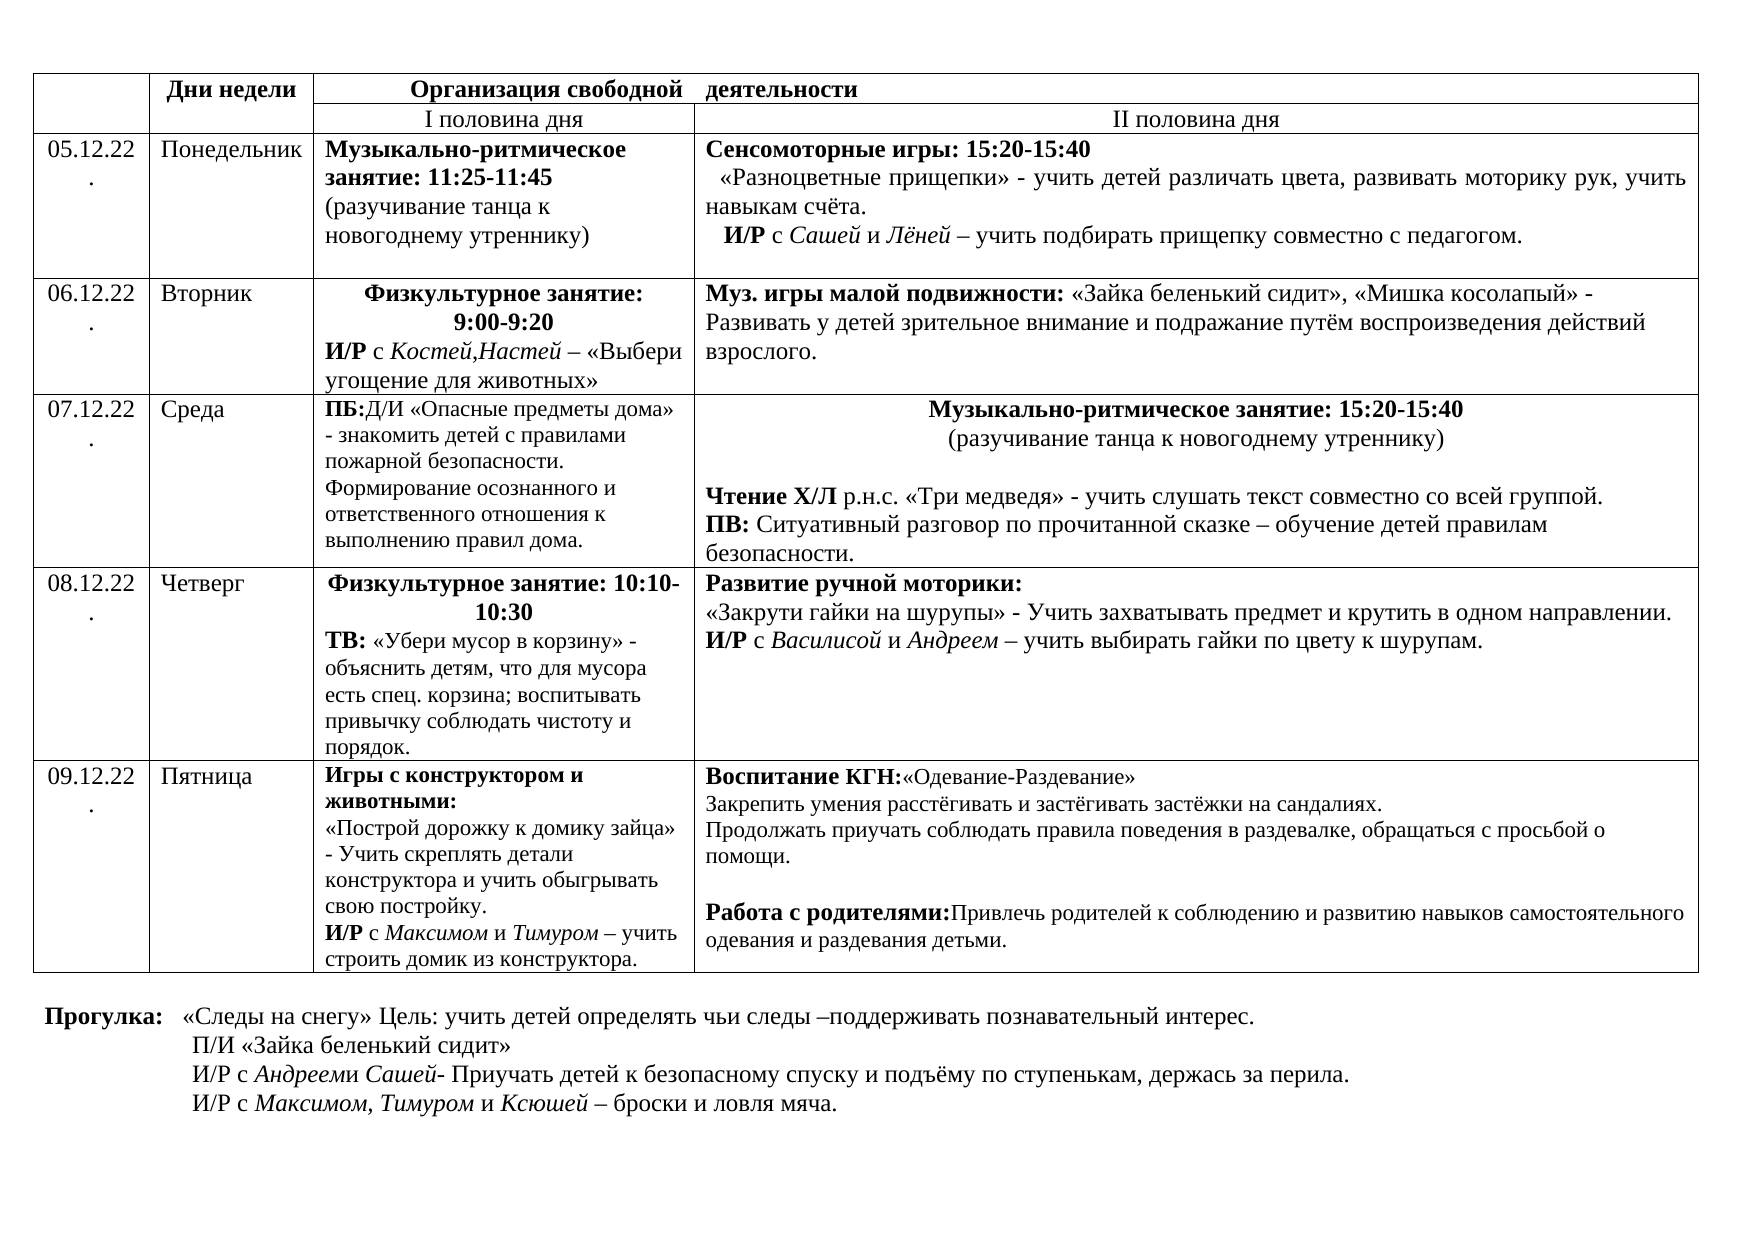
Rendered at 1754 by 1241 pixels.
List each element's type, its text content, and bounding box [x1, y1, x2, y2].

table_cell Среда [150, 395, 313, 567]
text И/Р с Максимом, Тимуром и Ксюшей – броски и ловля мяча. [44, 1088, 1636, 1116]
table_cell [150, 103, 313, 133]
table_cell 09.12.22. [34, 761, 149, 972]
table_header деятельности [694, 74, 1698, 103]
text Прогулка: «Следы на снегу» Цель: учить детей определять чьи следы –поддерживать познавательный интерес. [44, 1001, 1636, 1030]
table_cell ПБ:Д/И «Опасные предметы дома» - знакомить детей с правилами пожарной безопасности. Формирование осознанного и ответственного отношения к выполнению правил дома. [314, 395, 694, 567]
table_cell Музыкально-ритмическое занятие: 11:25-11:45 (разучивание танца к новогоднему утреннику) [314, 134, 694, 277]
table_cell 08.12.22. [34, 568, 149, 760]
table_cell Воспитание КГН:«Одевание-Раздевание» Закрепить умения расстёгивать и застёгивать застёжки на сандалиях. Продолжать приучать соблюдать правила поведения в раздевалке, обращаться с просьбой о помощи. Работа с родителями:Привлечь родителей к соблюдению и развитию навыков самостоятельного одевания и раздевания детьми. [695, 761, 1698, 972]
table_cell 05.12.22. [34, 134, 149, 277]
table_cell Развитие ручной моторики: «Закрути гайки на шурупы» - Учить захватывать предмет и крутить в одном направлении. И/Р с Василисой и Андреем – учить выбирать гайки по цвету к шурупам. [695, 568, 1698, 760]
table_cell Физкультурное занятие: 9:00-9:20 И/Р с Костей,Настей – «Выбери угощение для животных» [314, 279, 694, 393]
table_cell Понедельник [150, 134, 313, 277]
table_cell Сенсомоторные игры: 15:20-15:40 «Разноцветные прищепки» - учить детей различать цвета, развивать моторику рук, учить навыкам счёта. И/Р с Сашей и Лёней – учить подбирать прищепку совместно с педагогом. [695, 134, 1698, 277]
table_header [34, 74, 149, 103]
table_cell [34, 103, 149, 133]
table_cell Музыкально-ритмическое занятие: 15:20-15:40 (разучивание танца к новогоднему утреннику) Чтение Х/Л р.н.с. «Три медведя» - учить слушать текст совместно со всей группой. ПВ: Ситуативный разговор по прочитанной сказке – обучение детей правилам безопасности. [695, 395, 1698, 567]
table_cell 07.12.22. [34, 395, 149, 567]
table_header Организация свободной [314, 74, 694, 103]
table_cell Физкультурное занятие: 10:10-10:30 ТВ: «Убери мусор в корзину» - объяснить детям, что для мусора есть спец. корзина; воспитывать привычку соблюдать чистоту и порядок. [314, 568, 694, 760]
table_cell Пятница [150, 761, 313, 972]
text И/Р с Андрееми Сашей- Приучать детей к безопасному спуску и подъёму по ступенькам, держась за перила. [44, 1059, 1636, 1088]
table_cell Муз. игры малой подвижности: «Зайка беленький сидит», «Мишка косолапый» - Развивать у детей зрительное внимание и подражание путём воспроизведения действий взрослого. [695, 279, 1698, 393]
table_cell I половина дня [314, 104, 694, 133]
table_cell 06.12.22. [34, 279, 149, 393]
table_cell II половина дня [695, 104, 1698, 133]
text П/И «Зайка беленький сидит» [44, 1030, 1636, 1059]
table_cell Четверг [150, 568, 313, 760]
table_cell Вторник [150, 279, 313, 393]
table_cell Игры с конструктором и животными: «Построй дорожку к домику зайца» - Учить скреплять детали конструктора и учить обыгрывать свою постройку. И/Р с Максимом и Тимуром – учить строить домик из конструктора. [314, 761, 694, 972]
table_header Дни недели [150, 74, 313, 103]
